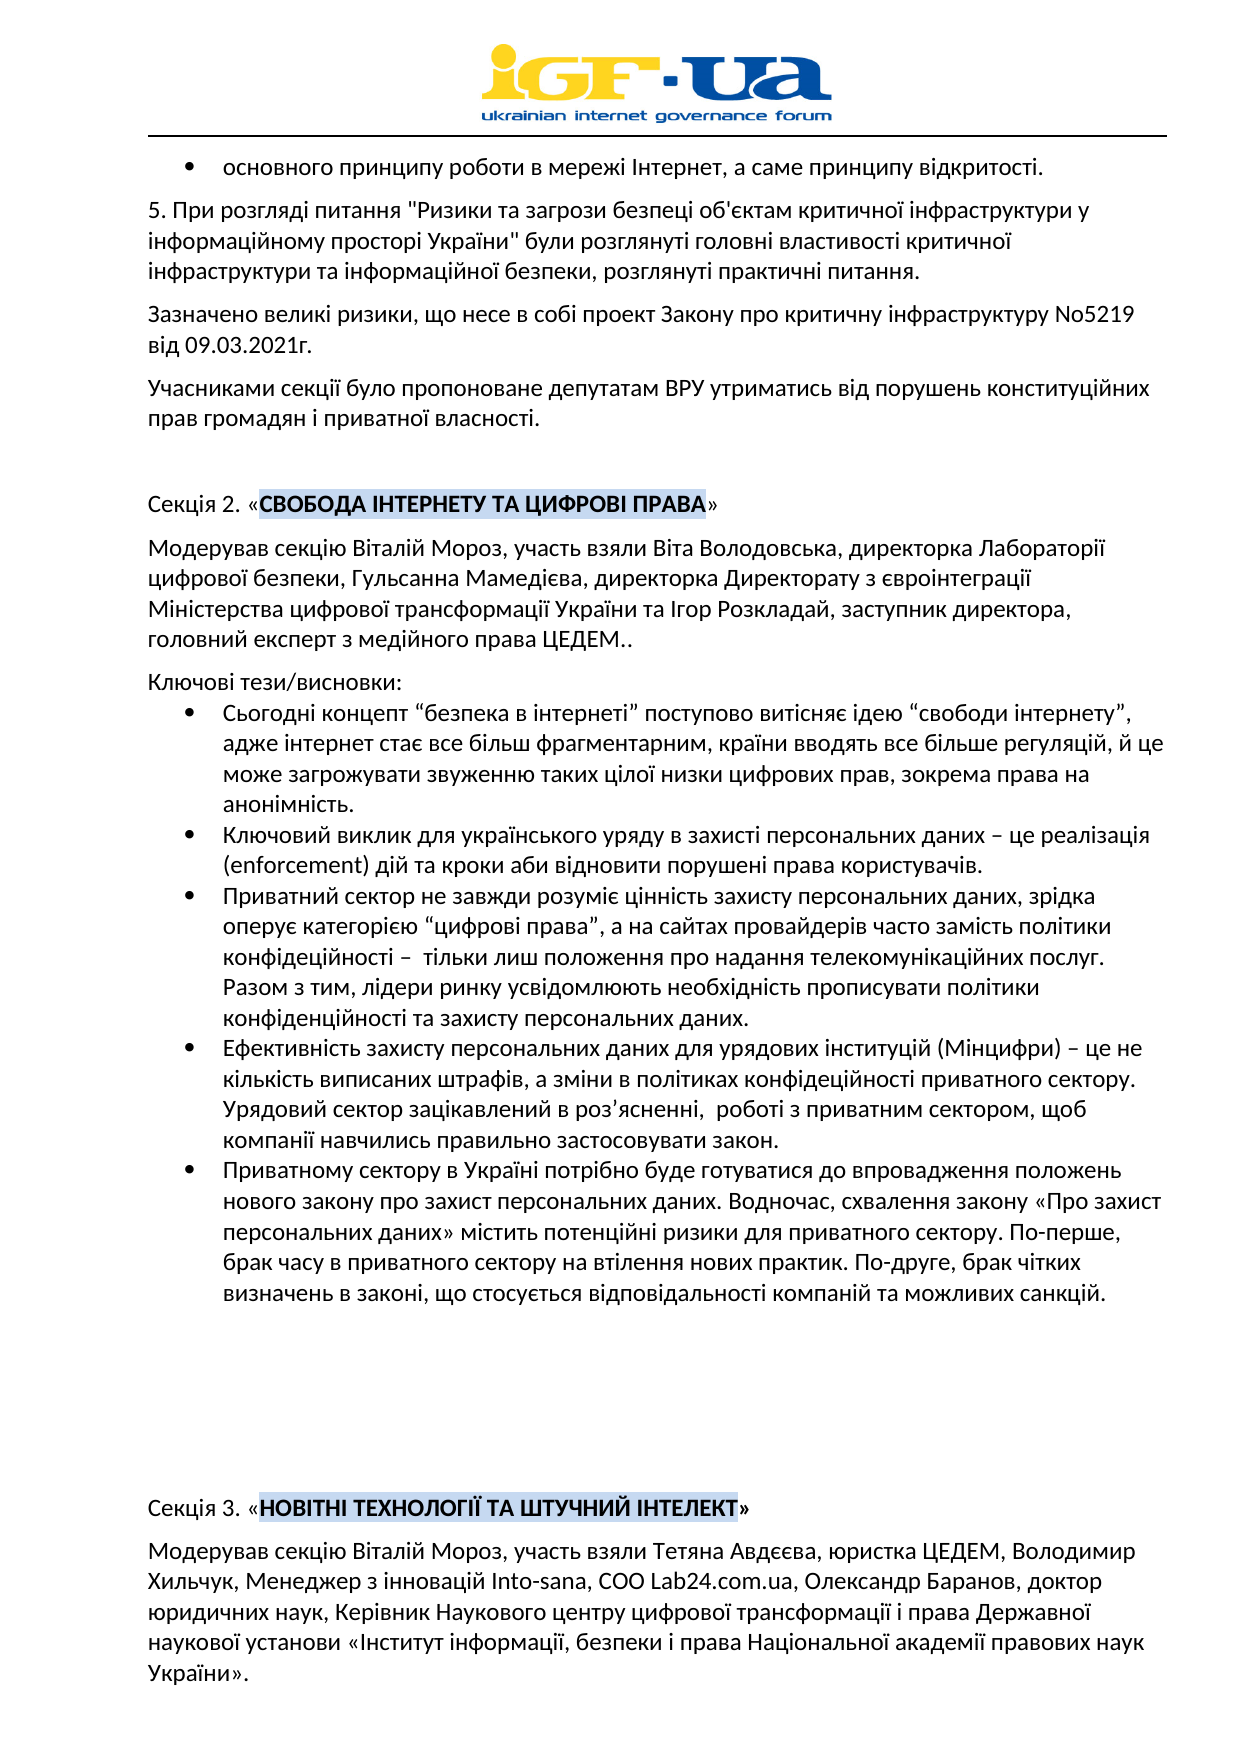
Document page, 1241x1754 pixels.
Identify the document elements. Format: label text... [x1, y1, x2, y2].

text 5. При розгляді питання "Ризики та загрози безпеці об'єктам критичної інфраструктури у інформаційному просторі України" були розглянуті головні властивості критичної інфраструктури та інформаційної безпеки, розглянуті практичні питання. [148, 194, 1167, 286]
text Модерував секцію Віталій Мороз, участь взяли Віта Володовська, директорка Лабораторії цифрової безпеки, Гульсанна Мамедієва, директорка Директорату з євроінтеграції Міністерства цифрової трансформації України та Ігор Розкладай, заступник директора, головний експерт з медійного права ЦЕДЕМ.. [148, 532, 1167, 654]
text Зазначено великі ризики, що несе в собі проект Закону про критичну інфраструктуру No5219 від 09.03.2021г. [148, 298, 1167, 359]
text Секція 2. «СВОБОДА ІНТЕРНЕТУ ТА ЦИФРОВІ ПРАВА» [148, 489, 259, 519]
list Ефективність захисту персональних даних для урядових інституцій (Мінцифри) – це не кількість виписаних штрафів, а зміни в політиках конфідеційності приватного сектору. Урядовий сектор зацікавлений в роз’ясненні, роботі з приватним сектором, щоб компанії навчились правильно застосовувати закон. [185, 1032, 1167, 1154]
text Секція 2. «СВОБОДА ІНТЕРНЕТУ ТА ЦИФРОВІ ПРАВА» [706, 489, 1167, 519]
text Модерував секцію Віталій Мороз, участь взяли Тетяна Авдєєва, юристка ЦЕДЕМ, Володимир Хильчук, Менеджер з інновацій Into-sana, COO Lab24.com.ua, Олександр Баранов, доктор юридичних наук, Керівник Наукового центру цифрової трансформації і права Державної наукової установи «Інститут інформації, безпеки і права Національної академії правових наук України». [148, 1535, 1167, 1687]
list Ключовий виклик для українського уряду в захисті персональних даних – це реалізація (enforcement) дій та кроки аби відновити порушені права користувачів. [185, 819, 1167, 880]
list Приватному сектору в Україні потрібно буде готуватися до впровадження положень нового закону про захист персональних даних. Водночас, схвалення закону «Про захист персональних даних» містить потенційні ризики для приватного сектору. По-перше, брак часу в приватного сектору на втілення нових практик. По-друге, брак чітких визначень в законі, що стосується відповідальності компаній та можливих санкцій. [185, 1154, 1167, 1307]
list Сьогодні концепт “безпека в інтернеті” поступово витісняє ідею “свободи інтернету”, адже інтернет стає все більш фрагментарним, країни вводять все більше регуляцій, й це може загрожувати звуженню таких цілої низки цифрових прав, зокрема права на анонімність. [185, 697, 1167, 819]
list основного принципу роботи в мережі Інтернет, а саме принципу відкритості. [185, 151, 1167, 182]
text Секція 3. «НОВІТНІ ТЕХНОЛОГІЇ ТА ШТУЧНИЙ ІНТЕЛЕКТ» [738, 1492, 1167, 1522]
text Ключові тези/висновки: [148, 666, 1167, 697]
text Учасниками секції було пропоноване депутатам ВРУ утриматись від порушень конституційних прав громадян і приватної власності. [148, 372, 1167, 433]
text Секція 3. «НОВІТНІ ТЕХНОЛОГІЇ ТА ШТУЧНИЙ ІНТЕЛЕКТ» [148, 1492, 259, 1522]
picture [477, 44, 838, 126]
list Приватний сектор не завжди розуміє цінність захисту персональних даних, зрідка оперує категорією “цифрові права”, а на сайтах провайдерів часто замість політики конфідеційності – тільки лиш положення про надання телекомунікаційних послуг. Разом з тим, лідери ринку усвідомлюють необхідність прописувати політики конфіденційності та захисту персональних даних. [185, 880, 1167, 1032]
